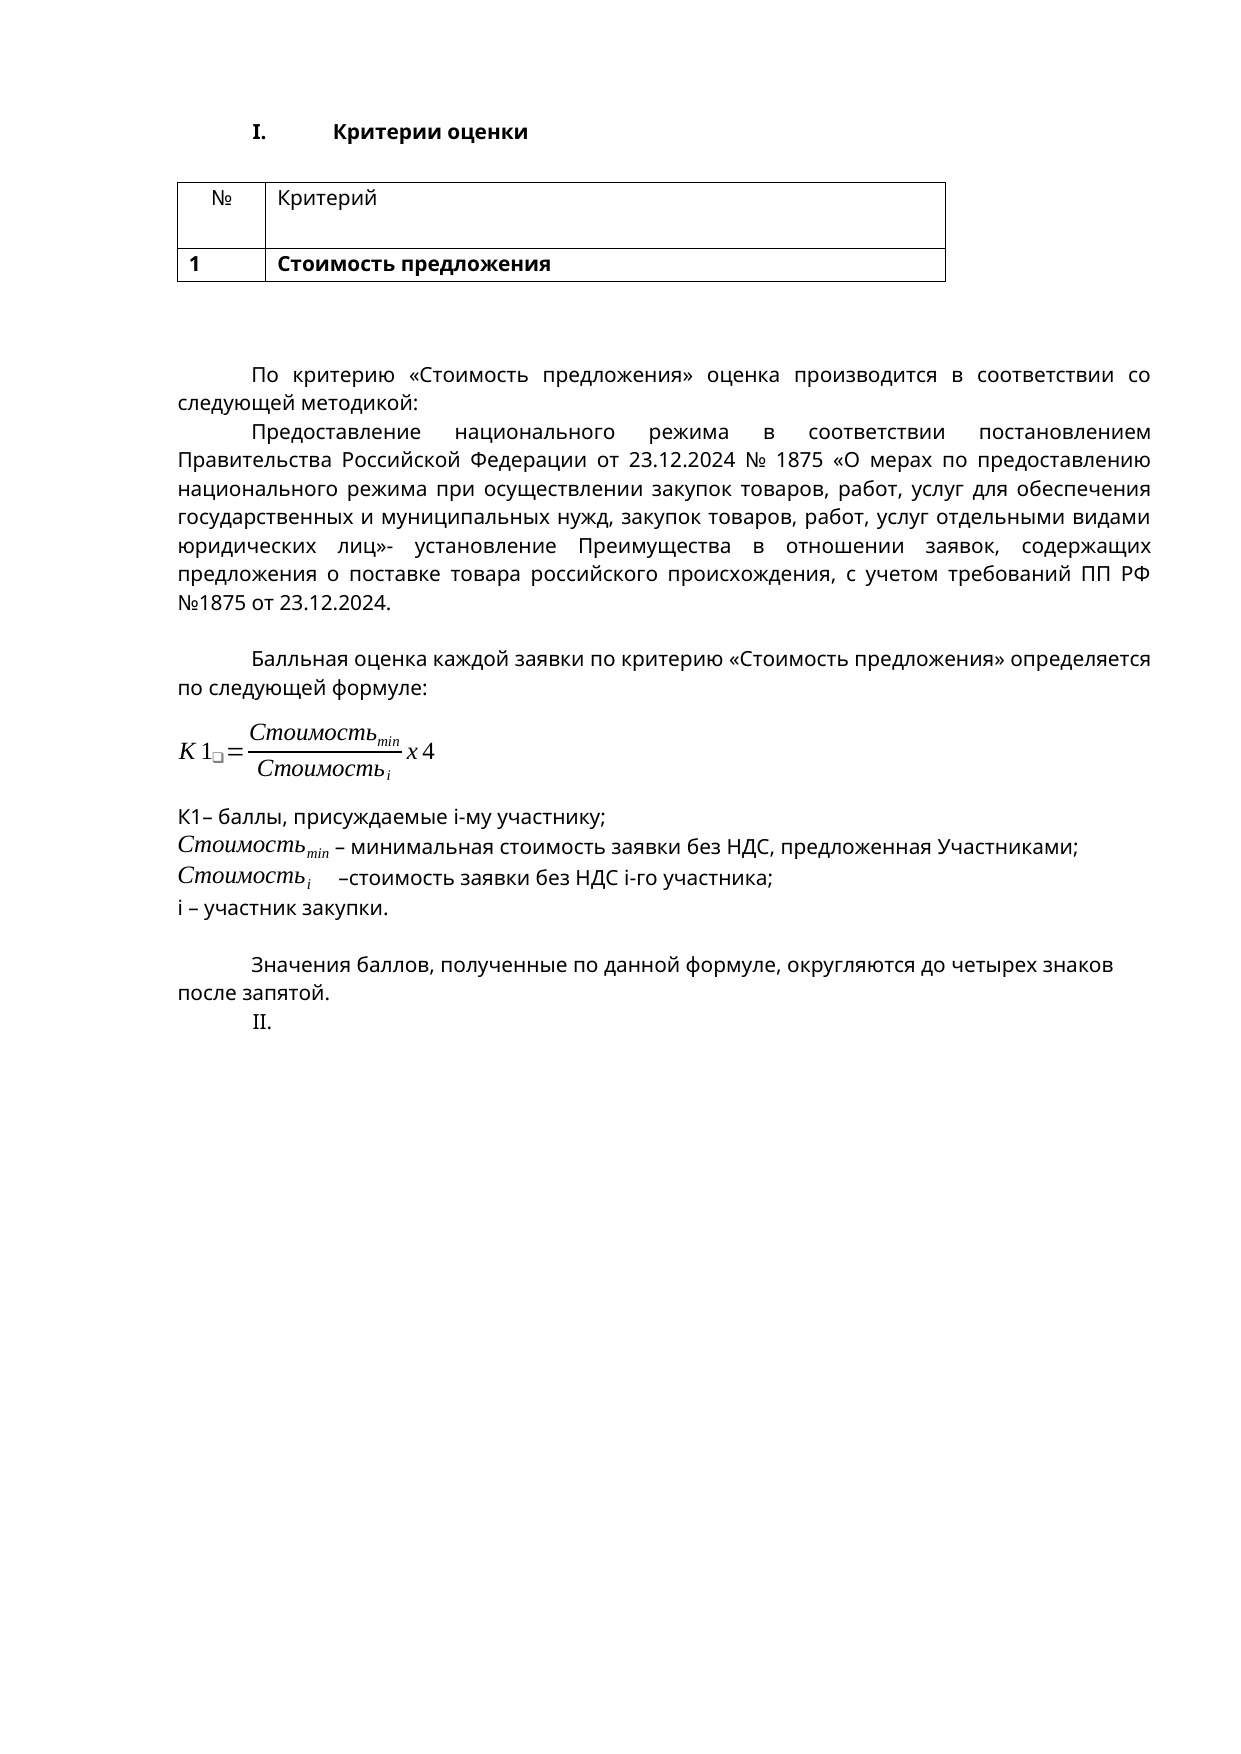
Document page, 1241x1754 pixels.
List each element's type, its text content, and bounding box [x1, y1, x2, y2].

text По критерию «Стоимость предложения» оценка производится в соответствии со следующей методикой: [177, 360, 1152, 417]
table_header № [178, 183, 265, 248]
table_cell 1 [178, 249, 265, 281]
table_cell Стоимость предложения [266, 249, 945, 281]
text Предоставление национального режима в соответствии постановлением Правительства Российской Федерации от 23.12.2024 № 1875 «О мерах по предоставлению национального режима при осуществлении закупок товаров, работ, услуг для обеспечения государственных и муниципальных нужд, закупок товаров, работ, услуг отдельными видами юридических лиц»- установление Преимущества в отношении заявок, содержащих предложения о поставке товара российского происхождения, с учетом требований ПП РФ №1875 от 23.12.2024. [177, 417, 1152, 616]
text Значения баллов, полученные по данной формуле, округляются до четырех знаков после запятой. [177, 950, 1152, 1007]
text –стоимость заявки без НДС i-го участника; [177, 862, 1152, 893]
text Балльная оценка каждой заявки по критерию «Стоимость предложения» определяется по следующей формуле: [177, 644, 1152, 701]
text i – участник закупки. [177, 893, 1152, 921]
text К1– баллы, присуждаемые i-му участнику; [177, 802, 1152, 830]
text – минимальная стоимость заявки без НДС, предложенная Участниками; [177, 830, 1152, 862]
list Критерии оценки [252, 117, 1152, 146]
table_header Критерий [266, 183, 945, 248]
